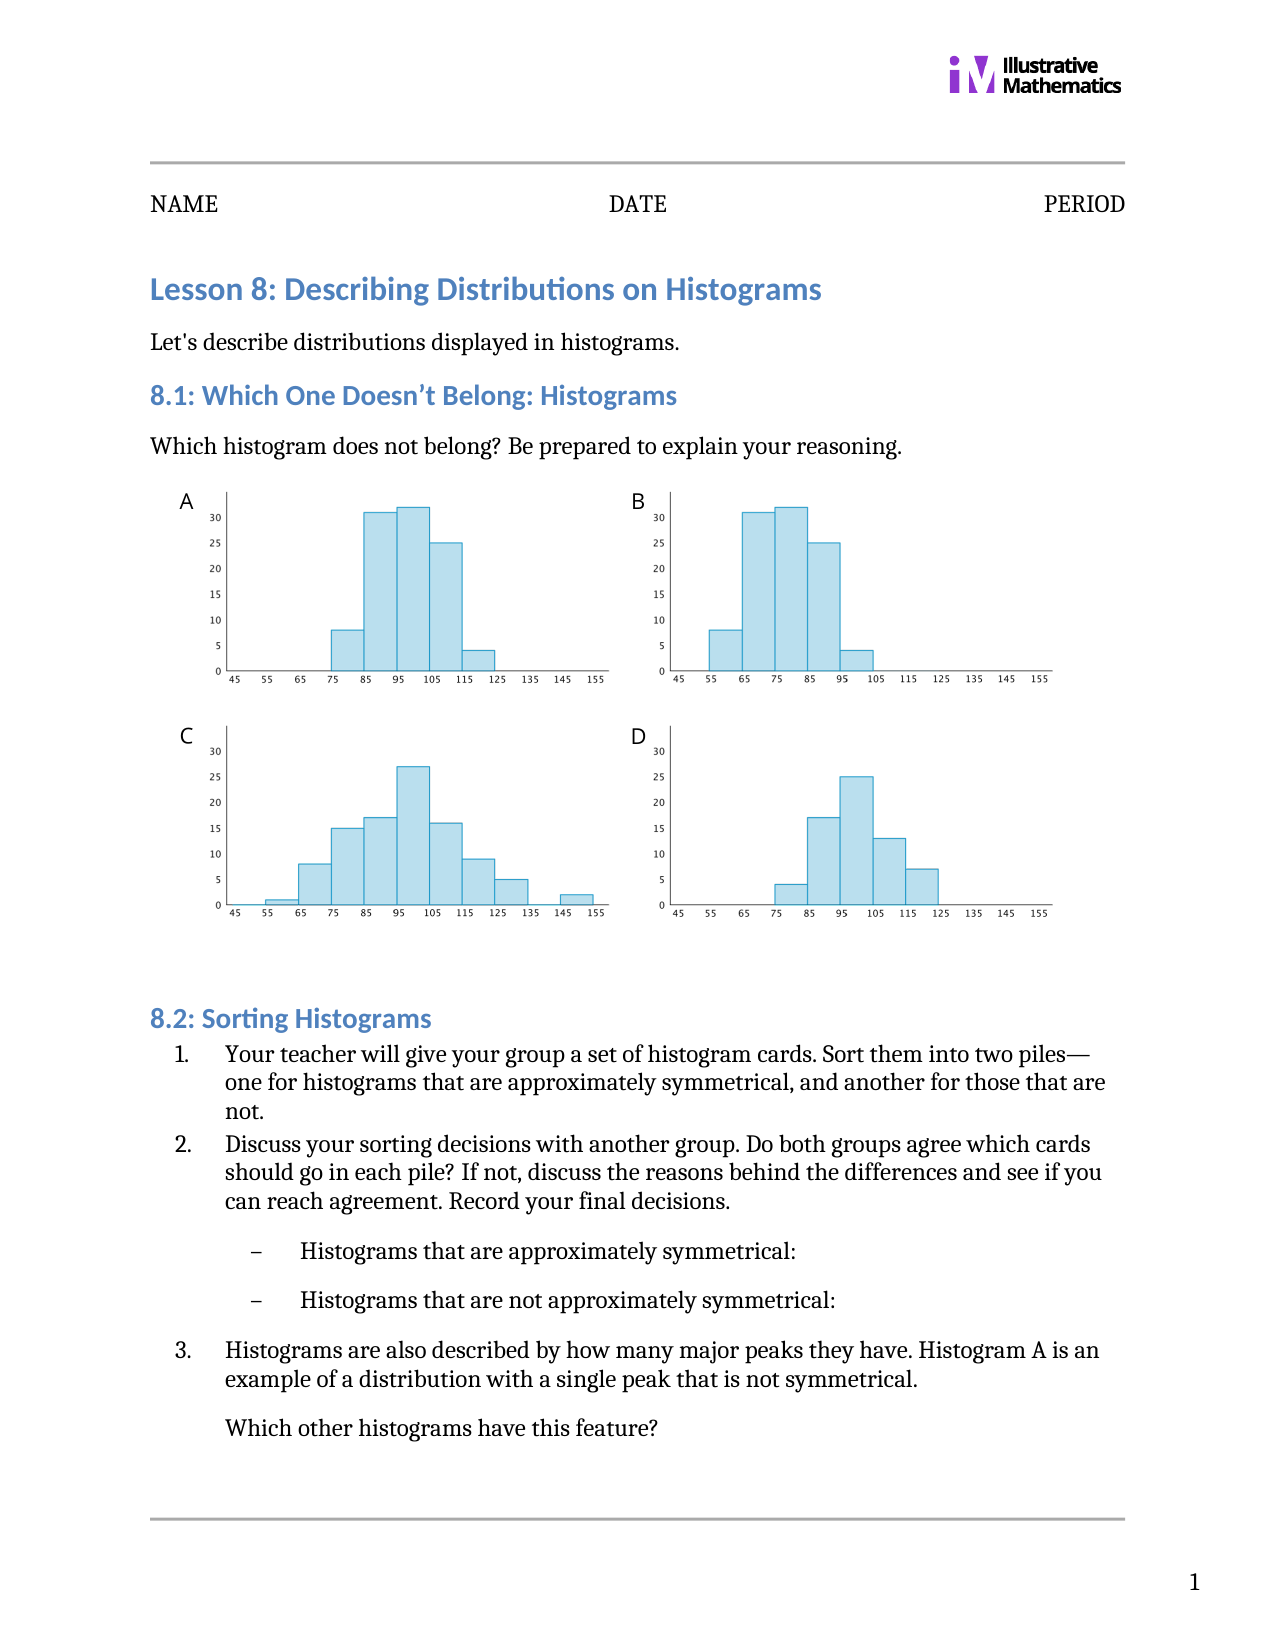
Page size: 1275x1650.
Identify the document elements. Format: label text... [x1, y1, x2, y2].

list Histograms that are not approximately symmetrical: [250, 1286, 1125, 1315]
subtitle 8.1: Which One Doesn’t Belong: Histograms [150, 377, 1125, 413]
picture [168, 479, 1072, 932]
list Discuss your sorting decisions with another group. Do both groups agree which cards should go in each pile? If not, discuss the reasons behind the differences and see if you can reach agreement. Record your final decisions. [175, 1129, 1125, 1216]
list Histograms are also described by how many major peaks they have. Histogram A is an example of a distribution with a single peak that is not symmetrical. [175, 1336, 1125, 1393]
subtitle 8.2: Sorting Histograms [150, 1000, 1125, 1036]
subtitle Lesson 8: Describing Distributions on Histograms [150, 268, 1125, 309]
list Histograms that are approximately symmetrical: [250, 1237, 1125, 1265]
text Let's describe distributions displayed in histograms. [150, 328, 1125, 357]
picture [949, 55, 1121, 93]
text Which histogram does not belong? Be prepared to explain your reasoning. [150, 432, 1125, 461]
list Which other histograms have this feature? [175, 1414, 1125, 1443]
list Your teacher will give your group a set of histogram cards. Sort them into two piles—one for histograms that are approximately symmetrical, and another for those that are not. [175, 1039, 1125, 1126]
